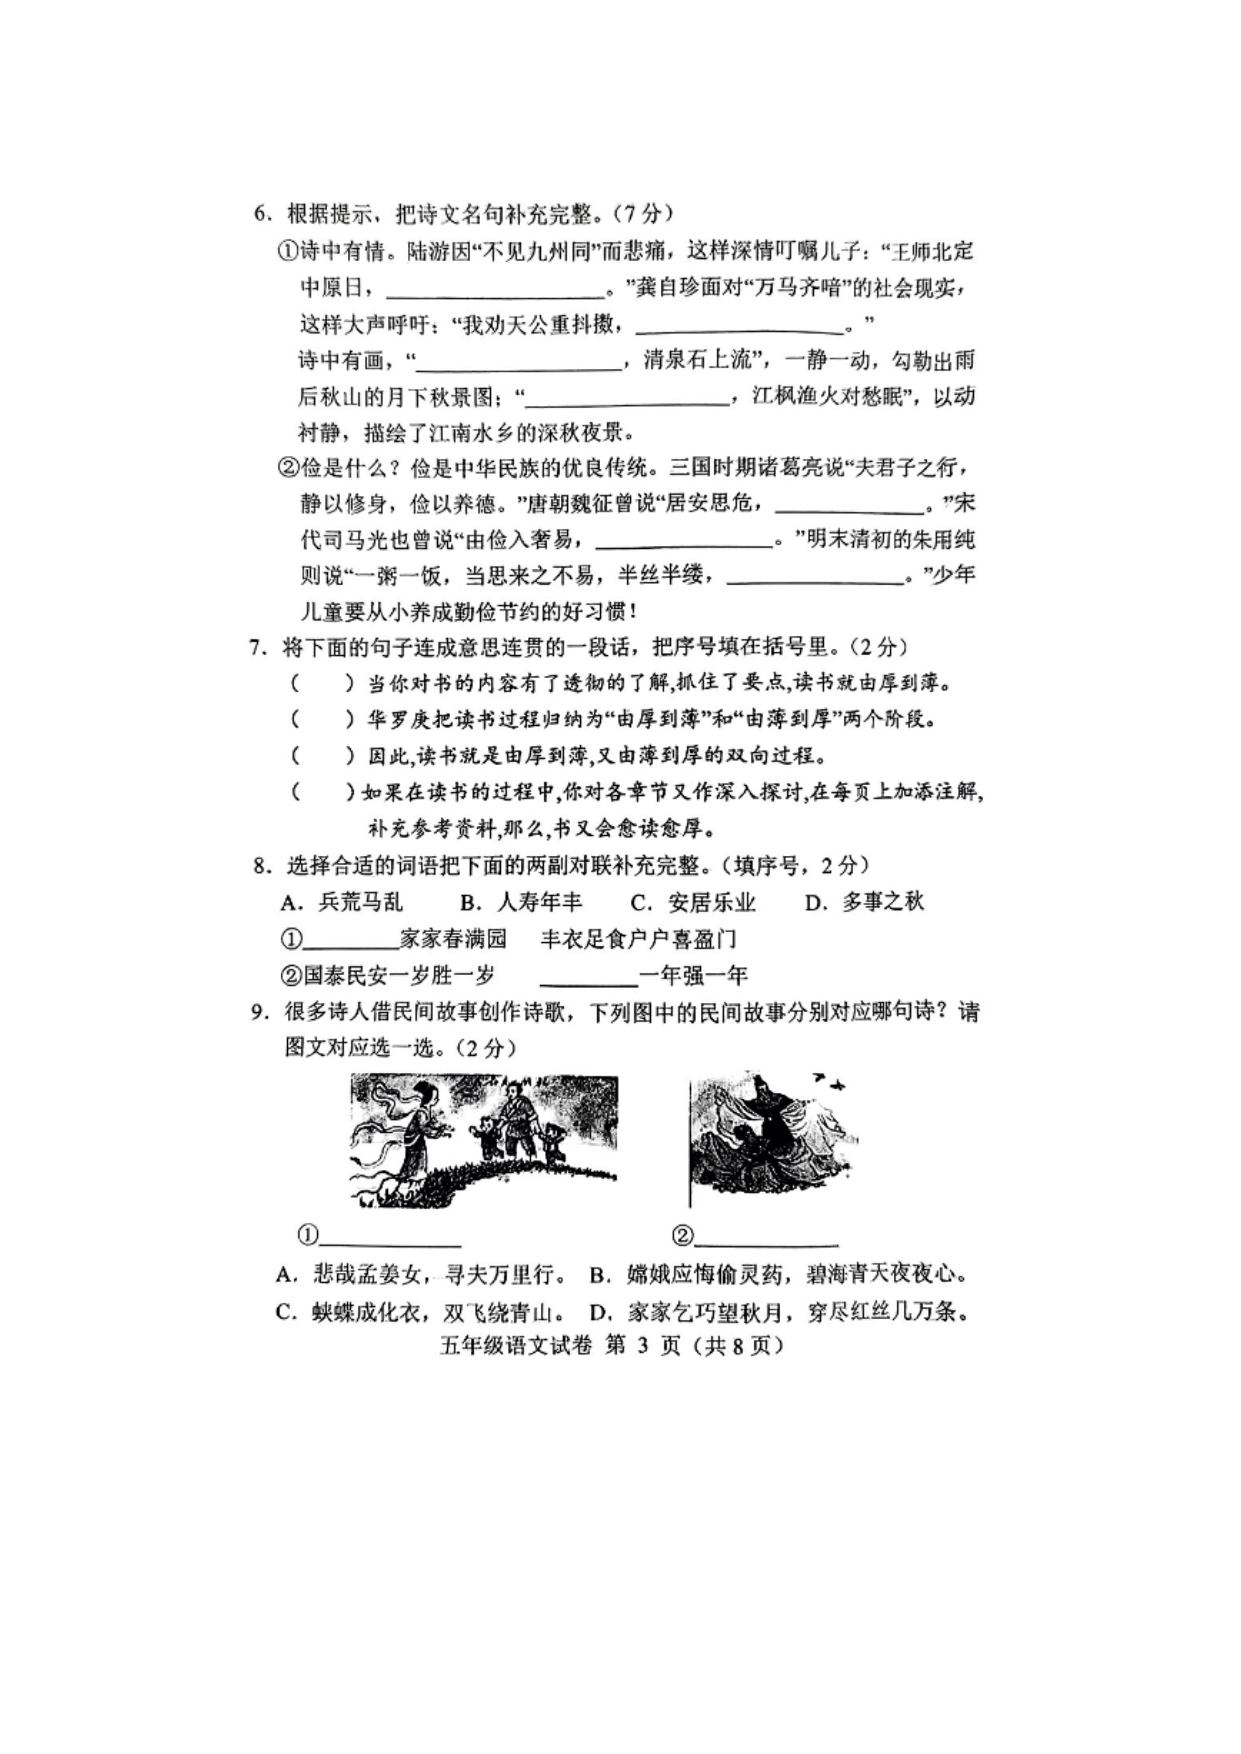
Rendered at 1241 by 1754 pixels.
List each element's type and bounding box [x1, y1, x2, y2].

picture [187, 162, 1053, 1399]
